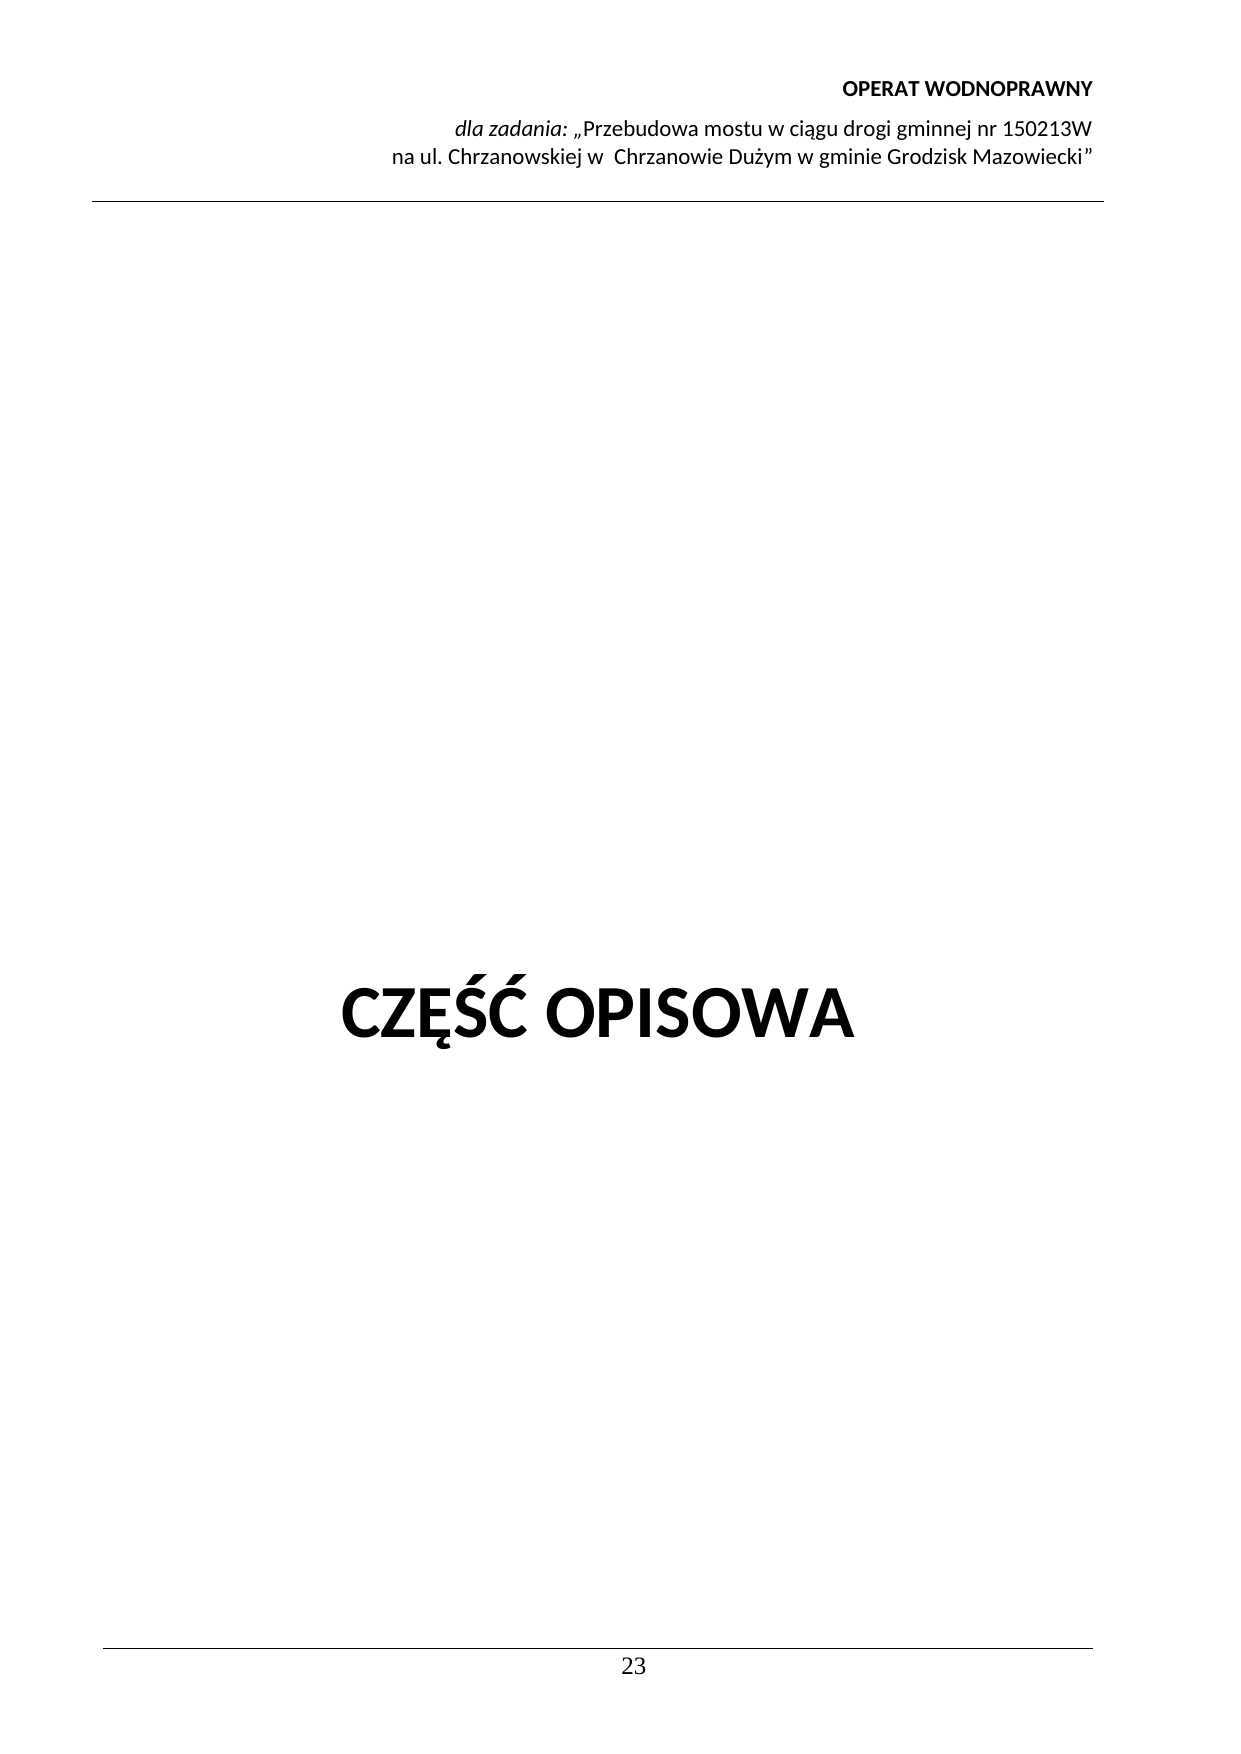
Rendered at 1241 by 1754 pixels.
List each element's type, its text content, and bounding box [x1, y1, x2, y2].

text CZĘŚĆ OPISOWA [103, 965, 1093, 1057]
